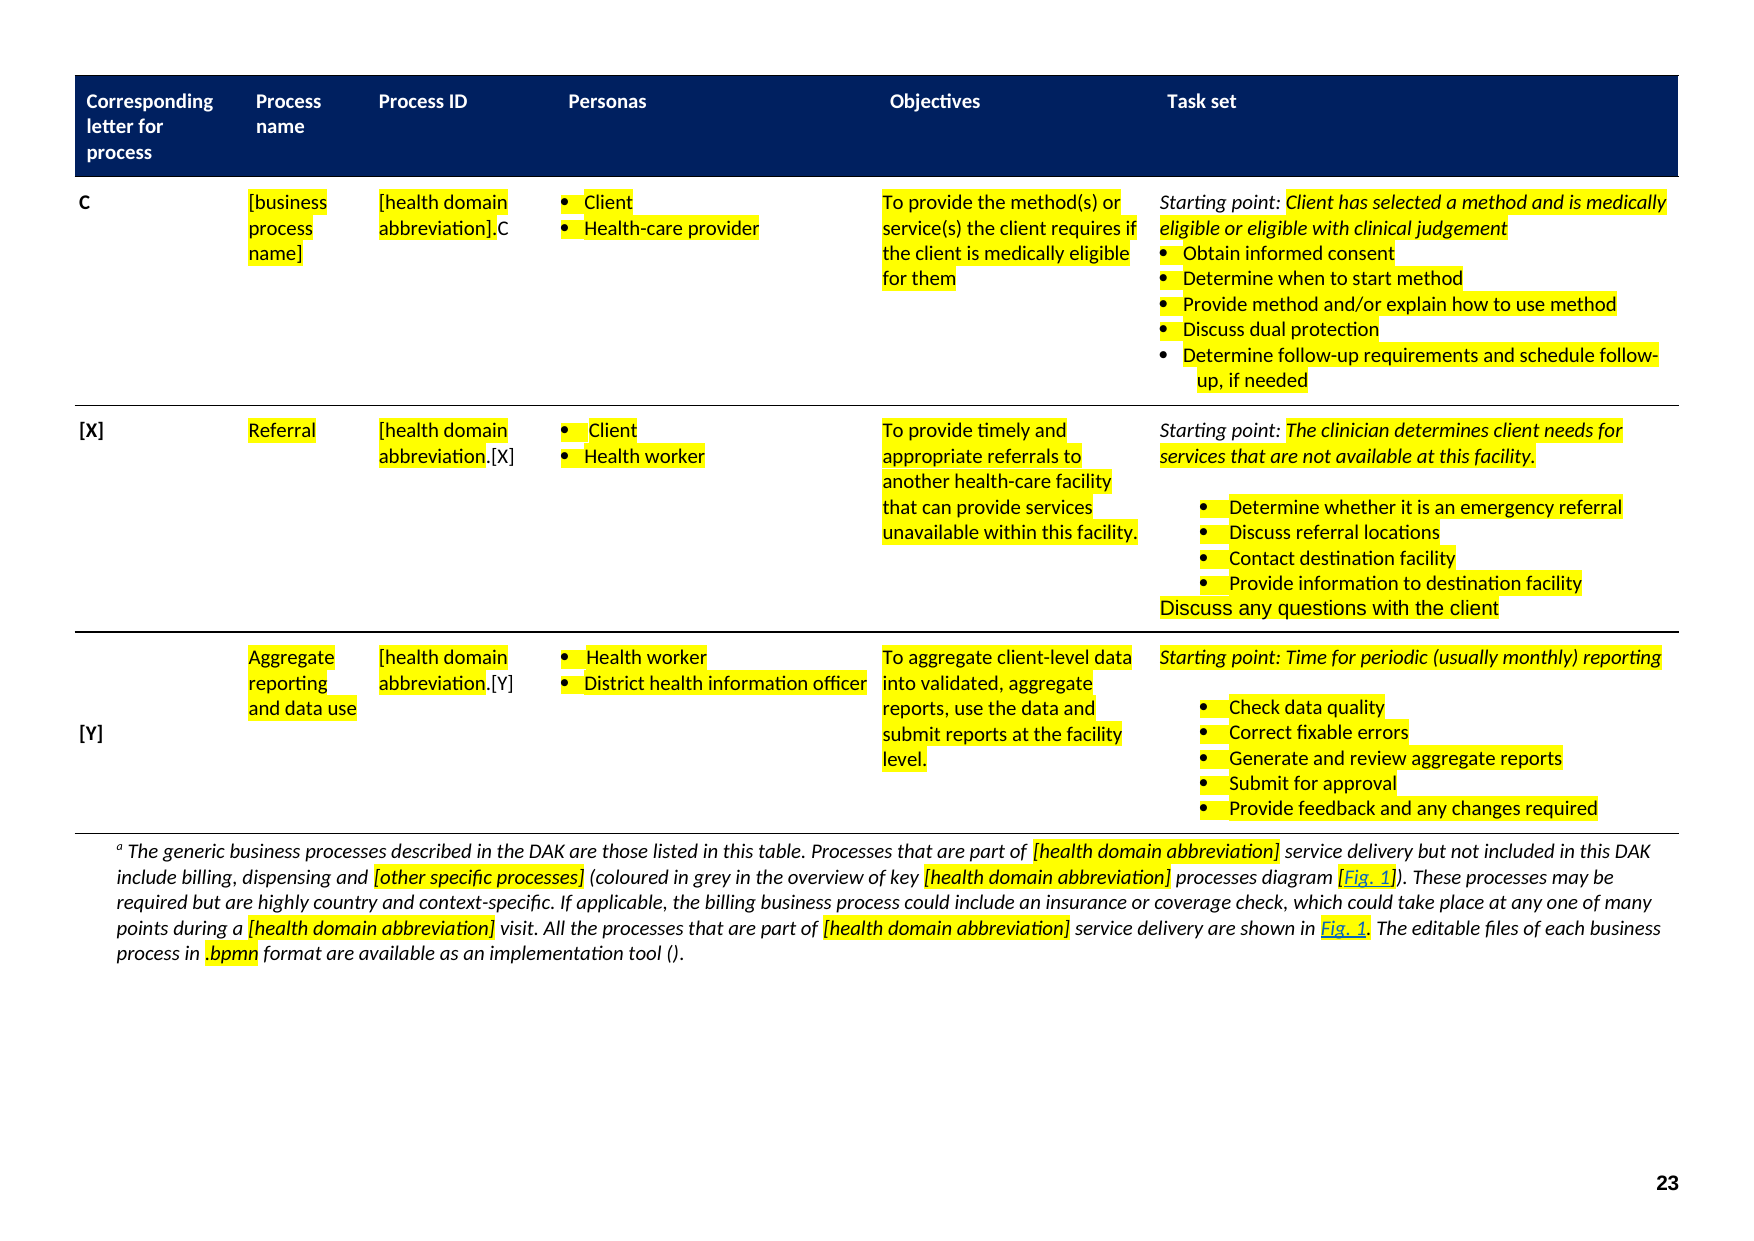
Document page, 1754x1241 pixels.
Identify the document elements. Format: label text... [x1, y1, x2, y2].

table_cell Starting point: Time for periodic (usually monthly) reporting Check data quality Correct fixable errors Generate and review aggregate reports Submit for approval Provide feedback and any changes required [1155, 633, 1678, 833]
table_cell Referral [244, 406, 366, 631]
table_cell Starting point: The clinician determines client needs for services that are not available at this facility. Determine whether it is an emergency referral Discuss referral locations Contact destination facility Provide information to destination facility Discuss any questions with the client [1155, 406, 1678, 631]
table_cell To provide the method(s) or service(s) the client requires if the client is medically eligible for them [878, 177, 1155, 404]
table_header Task set [1155, 76, 1678, 176]
table_cell Starting point: Client has selected a method and is medically eligible or eligible with clinical judgement Obtain informed consent Determine when to start method Provide method and/or explain how to use method Discuss dual protection Determine follow-up requirements and schedule follow-up, if needed [1155, 177, 1678, 404]
table_header Process name [244, 76, 366, 176]
table_header Corresponding letter for process [75, 76, 244, 176]
table_cell Health worker District health information officer [556, 633, 878, 833]
table_cell Client Health worker [556, 406, 878, 631]
table_cell Aggregate reporting and data use [244, 633, 366, 833]
table_cell [Y] [75, 633, 244, 833]
table_cell To provide timely and appropriate referrals to another health-care facility that can provide services unavailable within this facility. [878, 406, 1155, 631]
table_cell [health domain abbreviation.[Y] [366, 633, 556, 833]
table_cell To aggregate client-level data into validated, aggregate reports, use the data and submit reports at the facility level. [878, 633, 1155, 833]
table_cell Client Health-care provider [556, 177, 878, 404]
table_header Objectives [878, 76, 1155, 176]
table_cell [health domain abbreviation.[X] [366, 406, 556, 631]
table_header Personas [556, 76, 878, 176]
table_cell [X] [75, 406, 244, 631]
table_cell a The generic business processes described in the DAK are those listed in this table. Processes that are part of [health domain abbreviation] service delivery but not included in this DAK include billing, dispensing and [other specific processes] (coloured in grey in the overview of key [health domain abbreviation] processes diagram [Fig. 1]). These processes may be required but are highly country and context-specific. If applicable, the billing business process could include an insurance or coverage check, which could take place at any one of many points during a [health domain abbreviation] visit. All the processes that are part of [health domain abbreviation] service delivery are shown in Fig. 1. The editable files of each business process in .bpmn format are available as an implementation tool (). [75, 834, 1678, 970]
table_header Process ID [366, 76, 556, 176]
table_cell [health domain abbreviation].C [366, 177, 556, 404]
table_cell C [75, 177, 244, 404]
table_cell [business process name] [244, 177, 366, 404]
